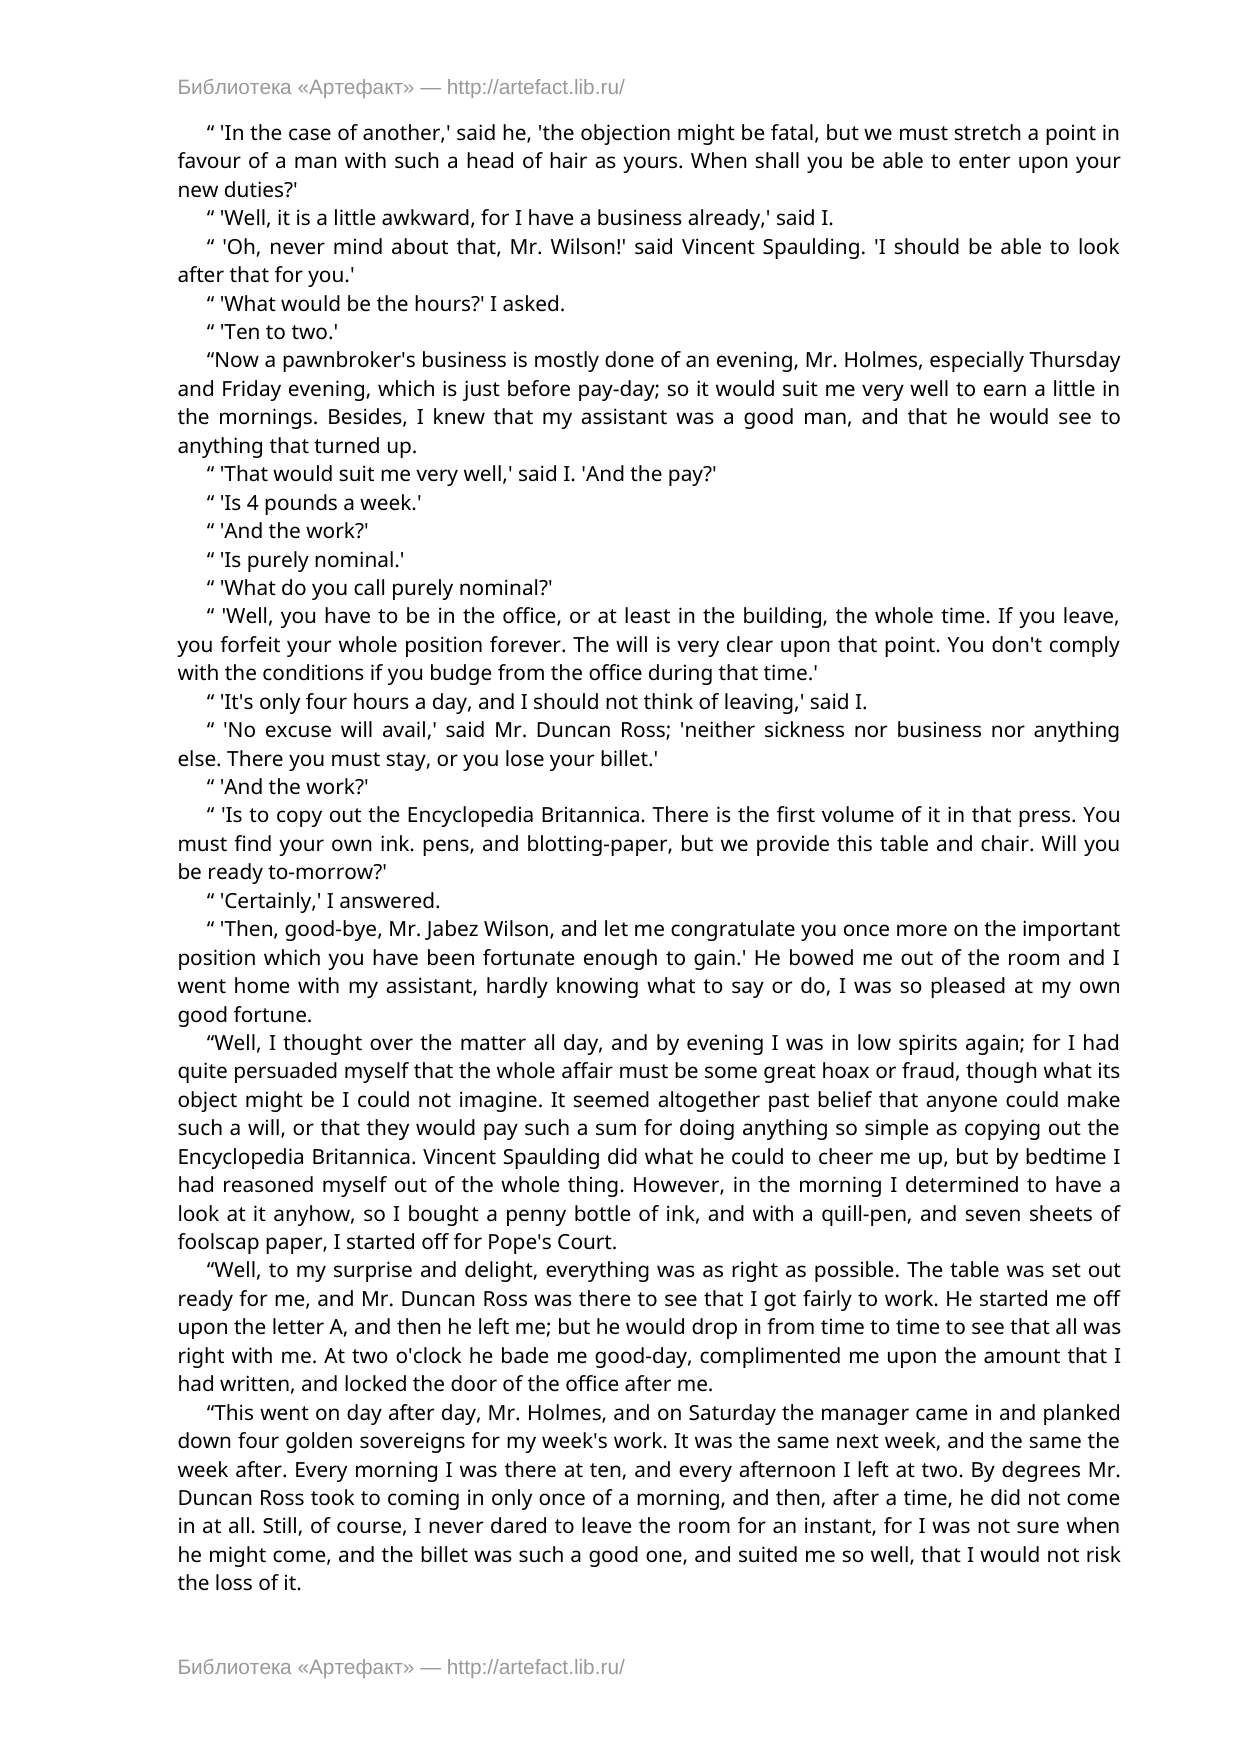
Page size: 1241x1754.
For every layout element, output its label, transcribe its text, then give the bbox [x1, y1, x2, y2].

text “ 'Oh, never mind about that, Mr. Wilson!' said Vincent Spaulding. 'I should be able to look after that for you.' [177, 232, 1122, 289]
text “ 'And the work?' [177, 772, 1122, 801]
text “ 'Then, good-bye, Mr. Jabez Wilson, and let me congratulate you once more on the important position which you have been fortunate enough to gain.' He bowed me out of the room and I went home with my assistant, hardly knowing what to say or do, I was so pleased at my own good fortune. [177, 914, 1122, 1028]
text “ 'It's only four hours a day, and I should not think of leaving,' said I. [177, 687, 1122, 715]
text “ 'Well, it is a little awkward, for I have a business already,' said I. [177, 203, 1122, 232]
text “ 'Ten to two.' [177, 317, 1122, 346]
text “ 'What would be the hours?' I asked. [177, 289, 1122, 317]
text “ 'What do you call purely nominal?' [177, 573, 1122, 602]
text “ 'That would suit me very well,' said I. 'And the pay?' [177, 459, 1122, 488]
text “ 'Is 4 pounds a week.' [177, 488, 1122, 516]
text “This went on day after day, Mr. Holmes, and on Saturday the manager came in and planked down four golden sovereigns for my week's work. It was the same next week, and the same the week after. Every morning I was there at ten, and every afternoon I left at two. By degrees Mr. Duncan Ross took to coming in only once of a morning, and then, after a time, he did not come in at all. Still, of course, I never dared to leave the room for an instant, for I was not sure when he might come, and the billet was such a good one, and suited me so well, that I would not risk the loss of it. [177, 1398, 1122, 1597]
text “ 'Well, you have to be in the office, or at least in the building, the whole time. If you leave, you forfeit your whole position forever. The will is very clear upon that point. You don't comply with the conditions if you budge from the office during that time.' [177, 602, 1122, 687]
text “ 'No excuse will avail,' said Mr. Duncan Ross; 'neither sickness nor business nor anything else. There you must stay, or you lose your billet.' [177, 715, 1122, 772]
text “Well, to my surprise and delight, everything was as right as possible. The table was set out ready for me, and Mr. Duncan Ross was there to see that I got fairly to work. He started me off upon the letter A, and then he left me; but he would drop in from time to time to see that all was right with me. At two o'clock he bade me good-day, complimented me upon the amount that I had written, and locked the door of the office after me. [177, 1256, 1122, 1398]
text “Well, I thought over the matter all day, and by evening I was in low spirits again; for I had quite persuaded myself that the whole affair must be some great hoax or fraud, though what its object might be I could not imagine. It seemed altogether past belief that anyone could make such a will, or that they would pay such a sum for doing anything so simple as copying out the Encyclopedia Britannica. Vincent Spaulding did what he could to cheer me up, but by bedtime I had reasoned myself out of the whole thing. However, in the morning I determined to have a look at it anyhow, so I bought a penny bottle of ink, and with a quill-pen, and seven sheets of foolscap paper, I started off for Pope's Court. [177, 1028, 1122, 1256]
text “ 'In the case of another,' said he, 'the objection might be fatal, but we must stretch a point in favour of a man with such a head of hair as yours. When shall you be able to enter upon your new duties?' [177, 118, 1122, 203]
text “ 'Is purely nominal.' [177, 545, 1122, 573]
text “Now a pawnbroker's business is mostly done of an evening, Mr. Holmes, especially Thursday and Friday evening, which is just before pay-day; so it would suit me very well to earn a little in the mornings. Besides, I knew that my assistant was a good man, and that he would see to anything that turned up. [177, 346, 1122, 459]
text “ 'Is to copy out the Encyclopedia Britannica. There is the first volume of it in that press. You must find your own ink. pens, and blotting-paper, but we provide this table and chair. Will you be ready to-morrow?' [177, 801, 1122, 886]
text “ 'And the work?' [177, 516, 1122, 545]
text “ 'Certainly,' I answered. [177, 886, 1122, 914]
